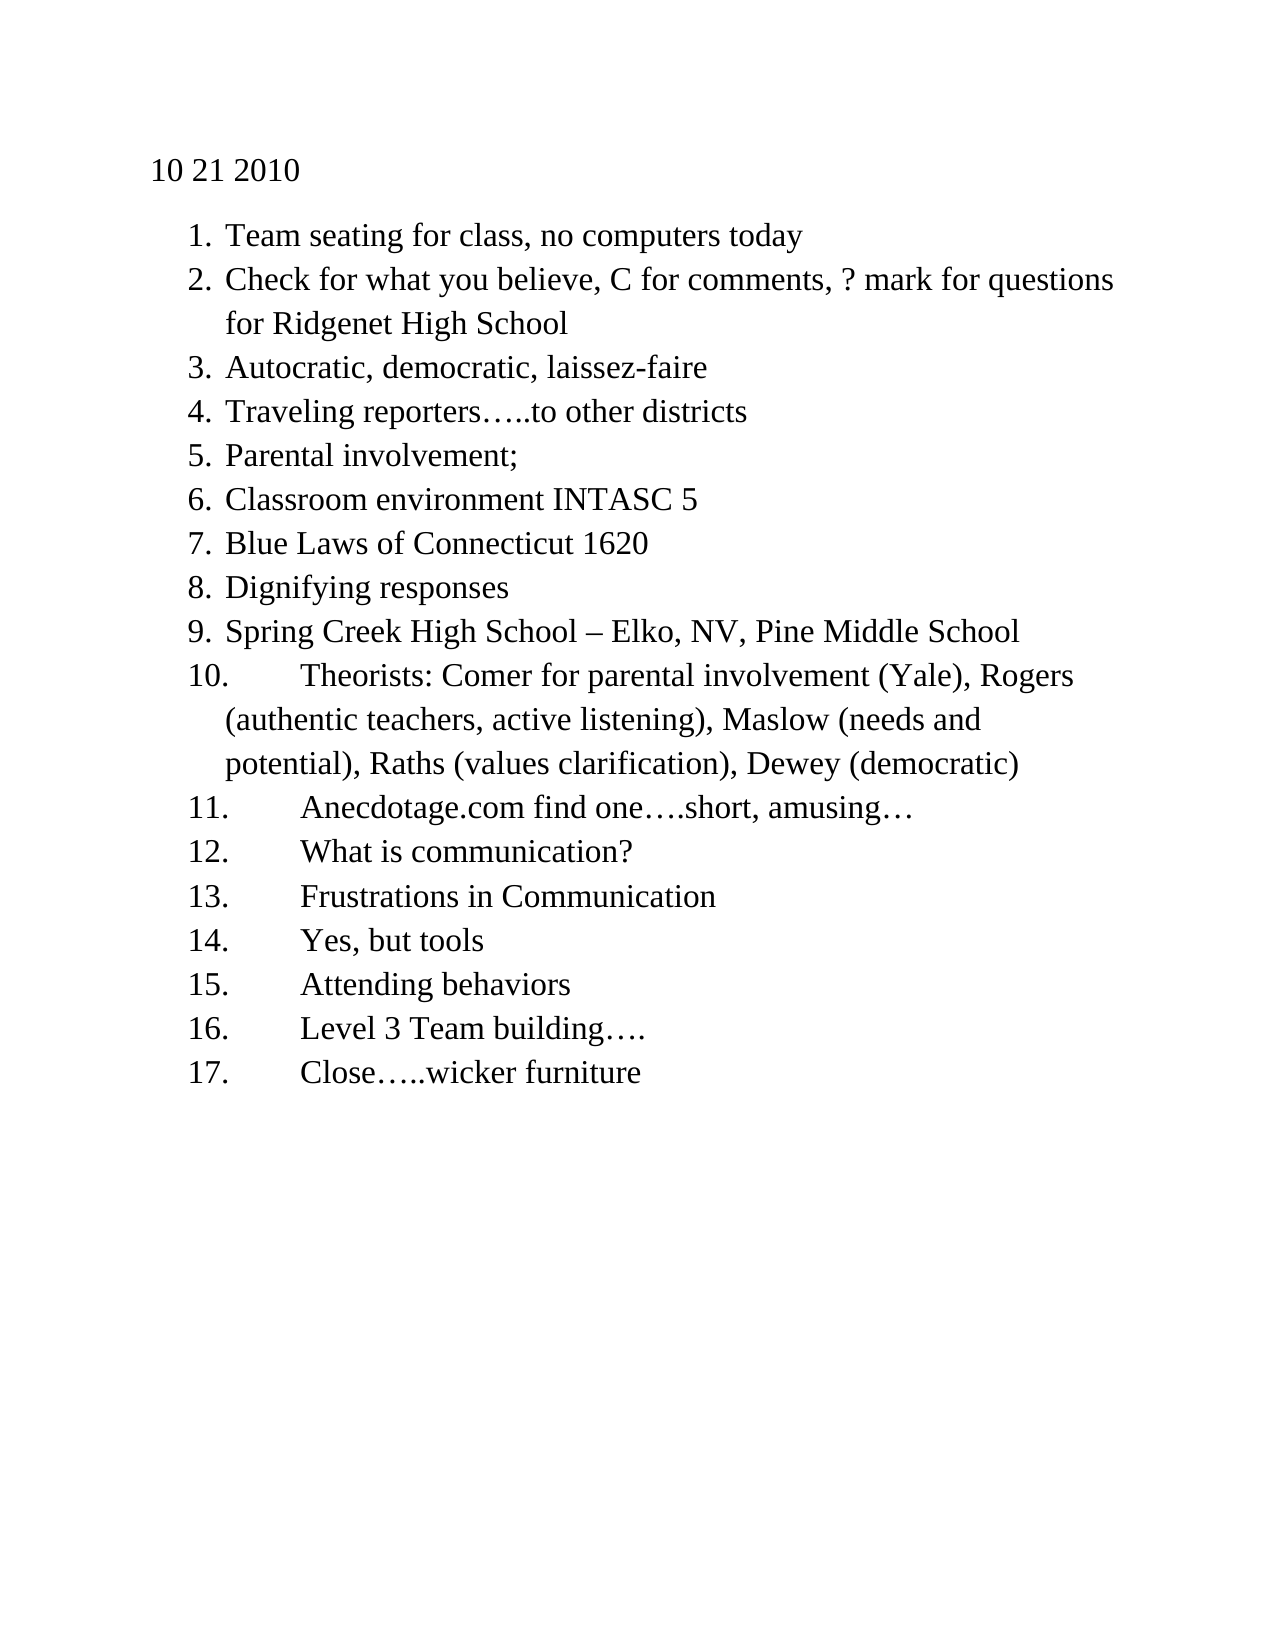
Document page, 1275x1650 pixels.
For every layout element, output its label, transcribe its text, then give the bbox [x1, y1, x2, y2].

list What is communication? [187, 832, 1125, 870]
list Attending behaviors [187, 964, 1125, 1002]
list Blue Laws of Connecticut 1620 [187, 523, 1125, 562]
list Team seating for class, no computers today [187, 215, 1125, 253]
list Check for what you believe, C for comments, ? mark for questions for Ridgenet High School [187, 259, 1125, 341]
list Parental involvement; [187, 435, 1125, 473]
list Level 3 Team building…. [187, 1008, 1125, 1046]
list Dignifying responses [187, 567, 1125, 606]
list Spring Creek High School – Elko, NV, Pine Middle School [187, 611, 1125, 650]
list Autocratic, democratic, laissez-faire [187, 347, 1125, 385]
list Close…..wicker furniture [187, 1052, 1125, 1090]
text 10 21 2010 [150, 150, 1125, 188]
list Traveling reporters…..to other districts [187, 391, 1125, 429]
list Yes, but tools [187, 920, 1125, 958]
list Theorists: Comer for parental involvement (Yale), Rogers (authentic teachers, active listening), Maslow (needs and potential), Raths (values clarification), Dewey (democratic) [187, 656, 1125, 782]
list Anecdotage.com find one….short, amusing… [187, 788, 1125, 826]
list Frustrations in Communication [187, 876, 1125, 914]
list Classroom environment INTASC 5 [187, 479, 1125, 518]
